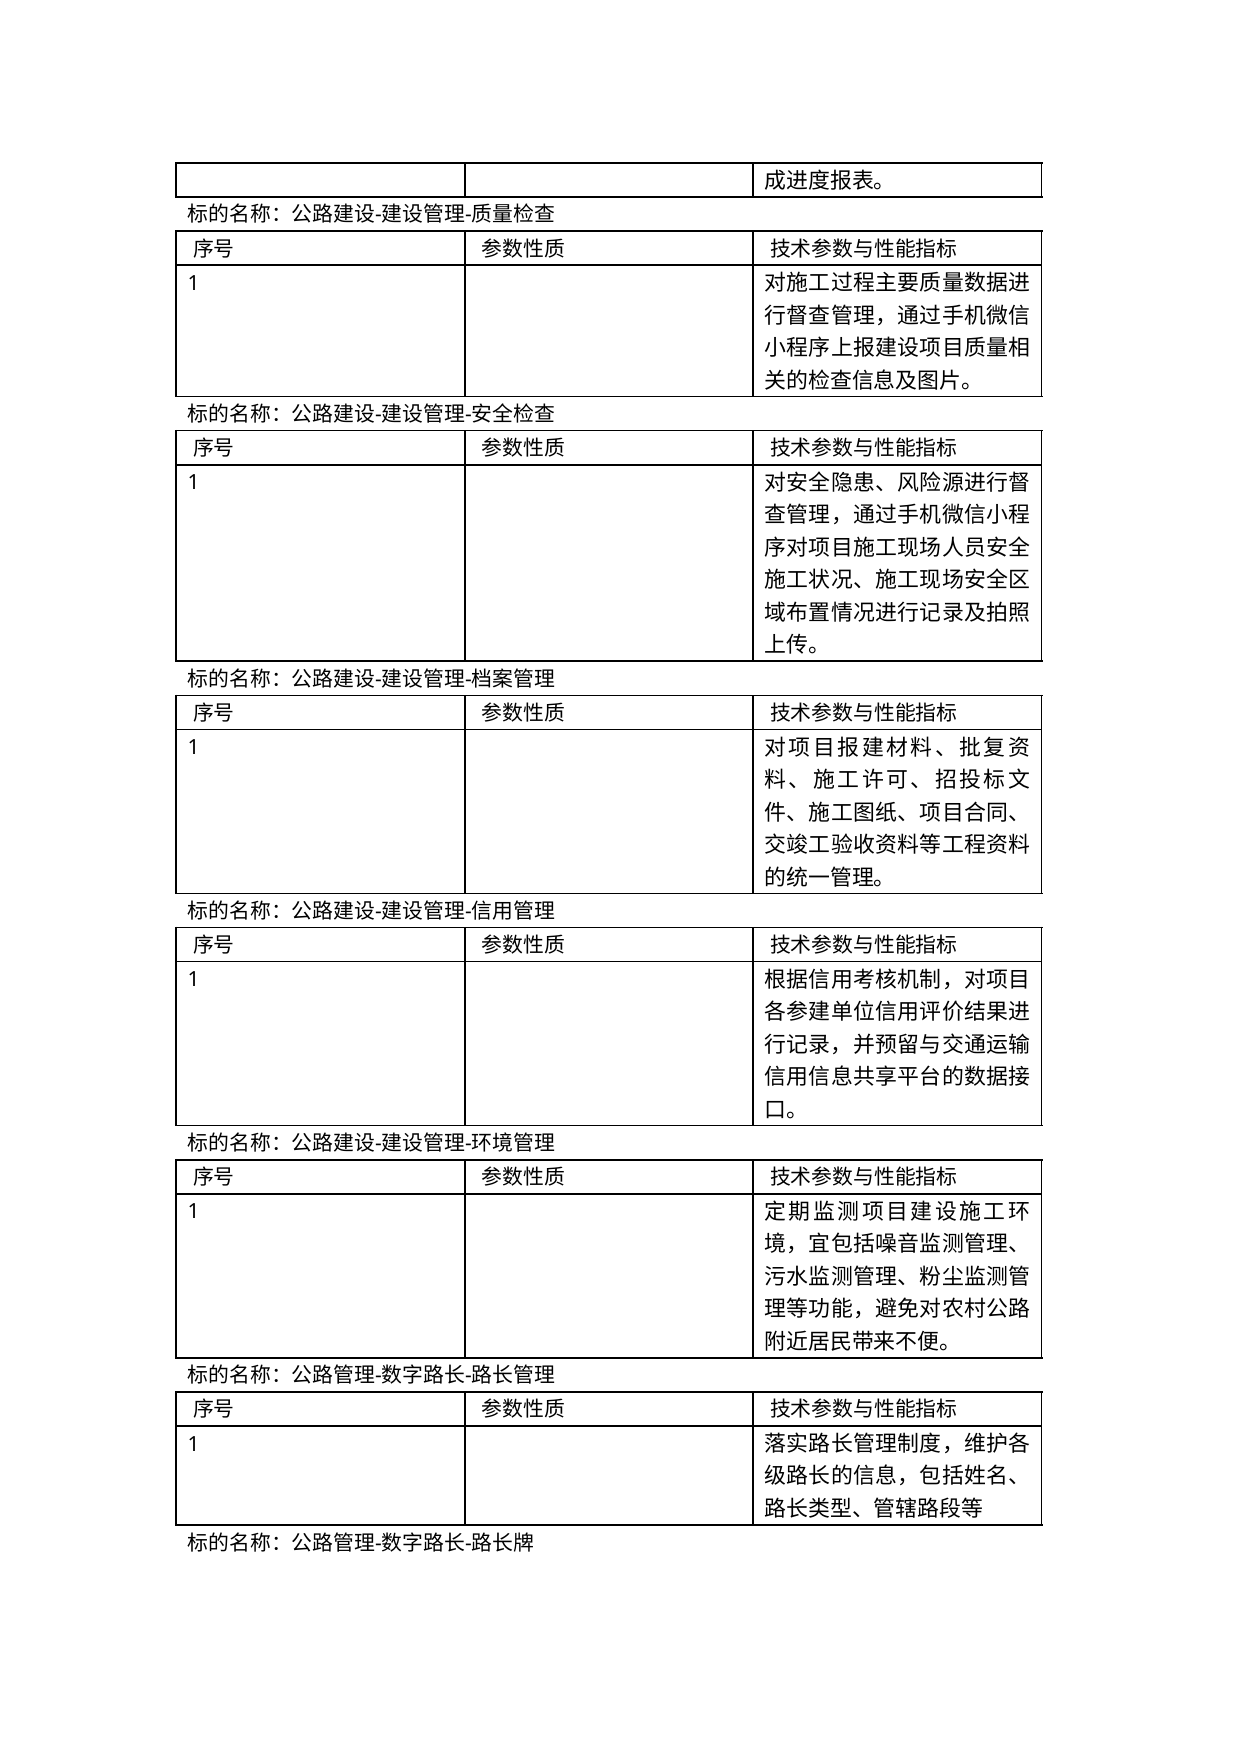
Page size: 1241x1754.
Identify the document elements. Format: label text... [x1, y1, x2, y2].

text 标的名称：公路建设-建设管理-环境管理 [187, 1126, 1053, 1159]
table_header 参数性质 [466, 696, 752, 728]
text 标的名称：公路管理-数字路长-路长牌 [187, 1526, 1053, 1558]
table_cell [466, 730, 752, 893]
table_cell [754, 164, 1041, 196]
table_cell 落实路长管理制度，维护各级路长的信息，包括姓名、路长类型、管辖路段等 [754, 1427, 1041, 1524]
table_cell 1 [177, 1427, 464, 1524]
table_cell 1 [177, 1195, 464, 1357]
table_header 序号 [177, 696, 464, 728]
table_cell 1 [177, 962, 464, 1125]
table_header 技术参数与性能指标 [754, 1161, 1041, 1193]
table_cell [466, 266, 752, 396]
table_cell 1 [177, 164, 464, 196]
table_cell 对项目报建材料、批复资料、施工许可、招投标文件、施工图纸、项目合同、交竣工验收资料等工程资料的统一管理。 [754, 730, 1041, 893]
table_cell 1 [177, 730, 464, 893]
text 标的名称：公路建设-建设管理-安全检查 [187, 397, 1053, 430]
table_header 技术参数与性能指标 [754, 1393, 1041, 1425]
table_header 参数性质 [466, 1161, 752, 1193]
table_cell 对安全隐患、风险源进行督查管理，通过手机微信小程序对项目施工现场人员安全施工状况、施工现场安全区域布置情况进行记录及拍照上传。 [754, 466, 1041, 660]
table_cell 根据信用考核机制，对项目各参建单位信用评价结果进行记录，并预留与交通运输信用信息共享平台的数据接口。 [754, 962, 1041, 1125]
text 标的名称：公路建设-建设管理-质量检查 [187, 198, 1053, 230]
table_cell 1 [177, 266, 464, 396]
table_header 参数性质 [466, 431, 752, 464]
table_header 序号 [177, 1393, 464, 1425]
text 标的名称：公路管理-数字路长-路长管理 [187, 1358, 1053, 1391]
table_cell 定期监测项目建设施工环境，宜包括噪音监测管理、污水监测管理、粉尘监测管理等功能，避免对农村公路附近居民带来不便。 [754, 1195, 1041, 1357]
table_header 技术参数与性能指标 [754, 232, 1041, 264]
table_cell 对施工过程主要质量数据进行督查管理，通过手机微信小程序上报建设项目质量相关的检查信息及图片。 [754, 266, 1041, 396]
table_header 序号 [177, 431, 464, 464]
text 标的名称：公路建设-建设管理-信用管理 [187, 894, 1053, 927]
table_header 技术参数与性能指标 [754, 431, 1041, 464]
table_cell [466, 1427, 752, 1524]
table_header 序号 [177, 232, 464, 264]
table_cell [466, 1195, 752, 1357]
table_cell [466, 164, 752, 196]
table_header 参数性质 [466, 1393, 752, 1425]
text 标的名称：公路建设-建设管理-档案管理 [187, 662, 1053, 694]
table_header 参数性质 [466, 928, 752, 961]
table_header 序号 [177, 928, 464, 961]
table_cell [466, 962, 752, 1125]
table_header 参数性质 [466, 232, 752, 264]
table_header 技术参数与性能指标 [754, 696, 1041, 728]
table_cell [466, 466, 752, 660]
table_cell 1 [177, 466, 464, 660]
table_header 技术参数与性能指标 [754, 928, 1041, 961]
table_header 序号 [177, 1161, 464, 1193]
